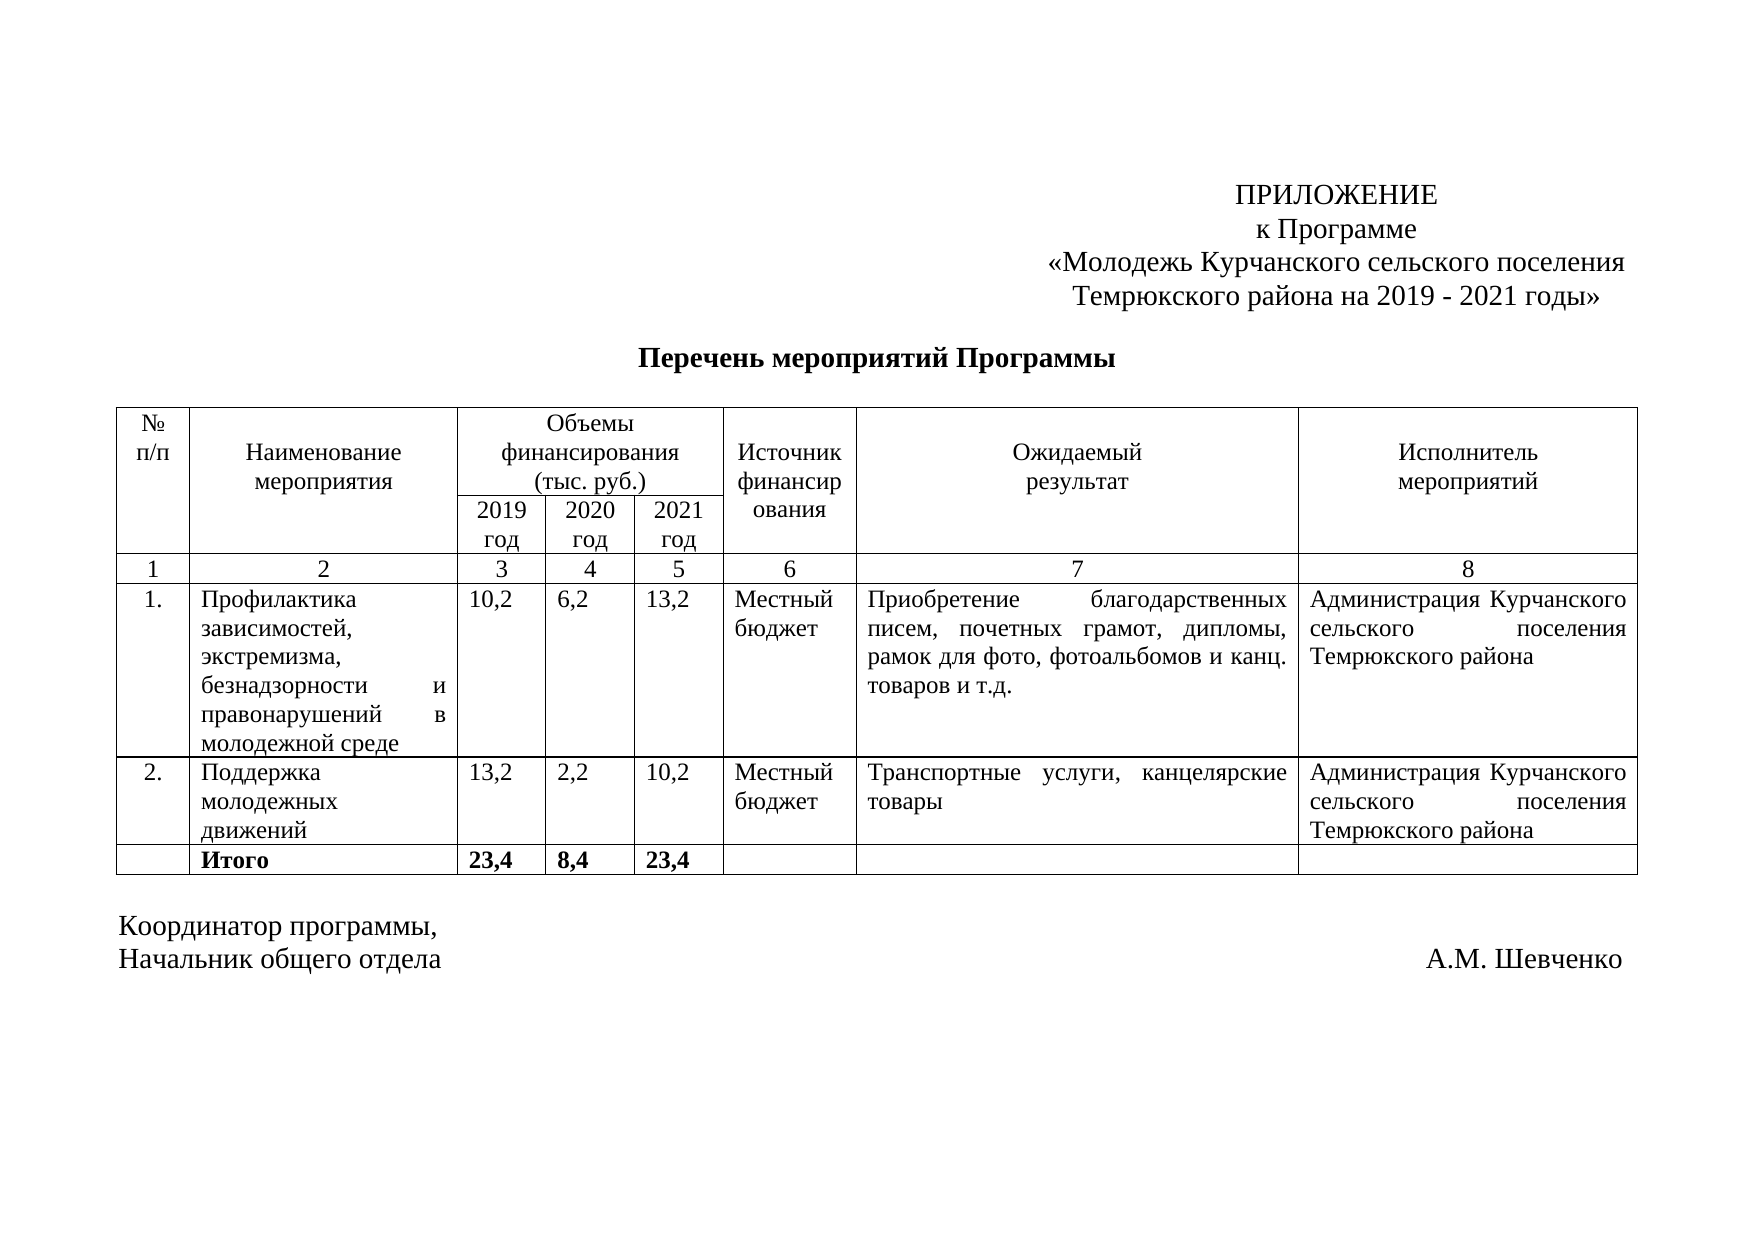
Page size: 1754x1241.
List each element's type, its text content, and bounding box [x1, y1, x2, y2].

table_cell 1 [117, 554, 189, 583]
table_cell [724, 845, 856, 873]
text к Программе [1037, 211, 1636, 244]
table_cell 4 [546, 554, 634, 583]
table_cell 8,4 [546, 845, 634, 873]
table_cell 2 [190, 554, 457, 583]
table_cell [857, 845, 1298, 873]
table_header Наименование мероприятия [190, 408, 457, 553]
table_cell 5 [635, 554, 723, 583]
table_cell 2021 год [635, 496, 723, 553]
table_cell Администрация Курчанского сельского поселения Темрюкского района [1299, 758, 1637, 844]
table_cell Профилактика зависимостей, экстремизма, безнадзорности и правонарушений в молодежной среде [190, 584, 457, 756]
table_cell 1. [117, 584, 189, 756]
table_cell Местный бюджет [724, 758, 856, 844]
table_cell 3 [458, 554, 545, 583]
text Начальник общего отдела А.М. Шевченко [118, 942, 1636, 975]
table_header Ожидаемый результат [857, 408, 1298, 553]
table_cell Местный бюджет [724, 584, 856, 756]
table_cell 2020 год [546, 496, 634, 553]
table_cell 6 [724, 554, 856, 583]
table_header № п/п [117, 408, 189, 553]
table_cell 2. [117, 758, 189, 844]
table_header Источник финансирования [724, 408, 856, 553]
text Координатор программы, [118, 908, 1636, 942]
table_cell 23,4 [458, 845, 545, 873]
table_cell Поддержка молодежных движений [190, 758, 457, 844]
table_cell 23,4 [635, 845, 723, 873]
text Перечень мероприятий Программы [118, 340, 1636, 374]
table_cell [117, 845, 189, 873]
table_header Объемы финансирования (тыс. руб.) [458, 408, 723, 494]
table_cell 2019 год [458, 496, 545, 553]
text ПРИЛОЖЕНИЕ [1037, 177, 1636, 211]
table_cell 7 [857, 554, 1298, 583]
table_cell 6,2 [546, 584, 634, 756]
table_cell 13,2 [458, 758, 545, 844]
table_cell 8 [1299, 554, 1637, 583]
table_cell 13,2 [635, 584, 723, 756]
table_cell 10,2 [635, 758, 723, 844]
table_cell Приобретение благодарственных писем, почетных грамот, дипломы, рамок для фото, фотоальбомов и канц. товаров и т.д. [857, 584, 1298, 756]
table_header Исполнитель мероприятий [1299, 408, 1637, 553]
table_cell Транспортные услуги, канцелярские товары [857, 758, 1298, 844]
table_cell 2,2 [546, 758, 634, 844]
table_cell [1299, 845, 1637, 873]
table_cell 10,2 [458, 584, 545, 756]
table_cell Итого [190, 845, 457, 873]
table_cell Администрация Курчанского сельского поселения Темрюкского района [1299, 584, 1637, 756]
text «Молодежь Курчанского сельского поселения Темрюкского района на 2019 - 2021 годы» [1037, 244, 1636, 311]
